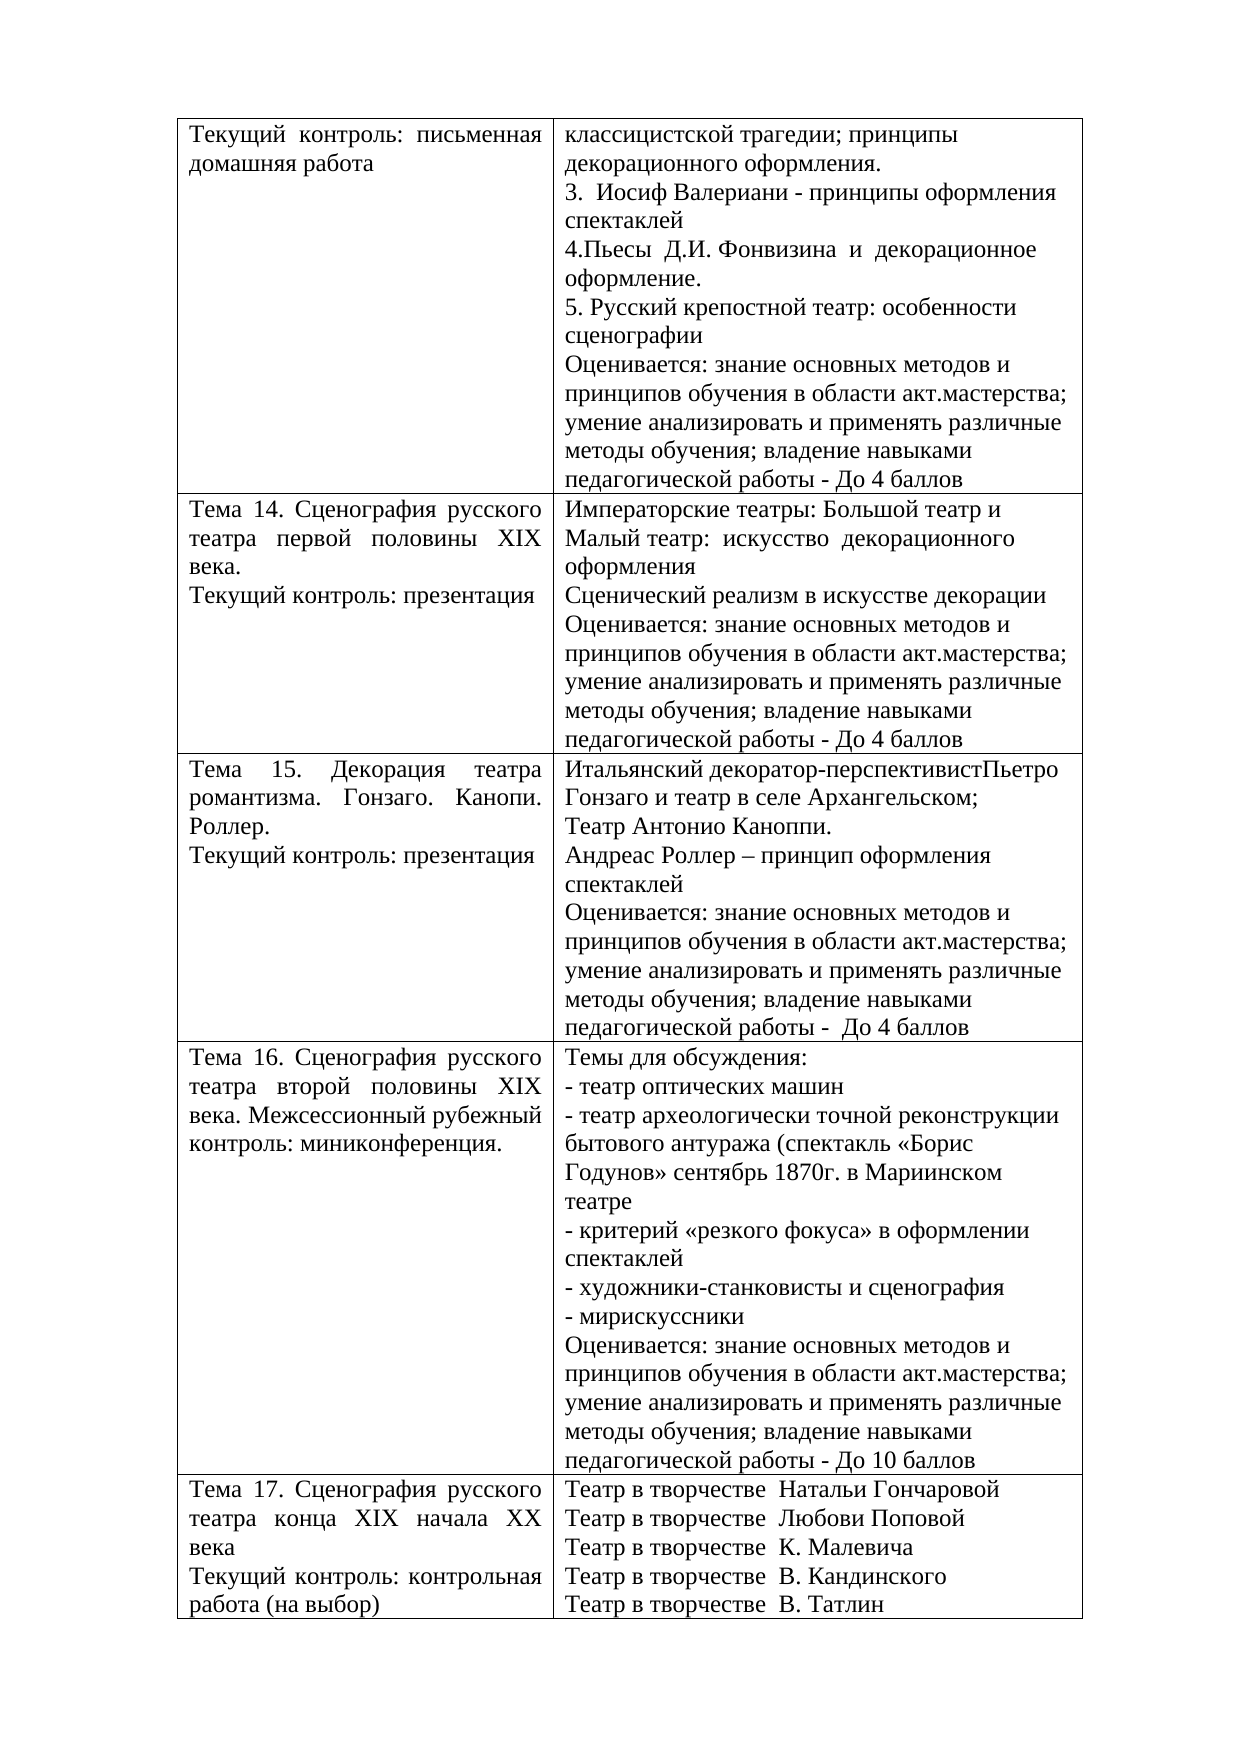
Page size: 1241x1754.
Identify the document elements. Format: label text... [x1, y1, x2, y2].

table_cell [554, 119, 1082, 493]
table_cell Итальянский декоратор-перспективистПьетро Гонзаго и театр в селе Архангельском; Театр Антонио Каноппи. Андреас Роллер – принцип оформления спектаклей Оценивается: знание основных методов и принципов обучения в области акт.мастерства; умение анализировать и применять различные методы обучения; владение навыками педагогической работы - До 4 баллов [554, 754, 1082, 1041]
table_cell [178, 119, 553, 493]
table_cell Тема 16. Сценография русского театра второй половины XIX века. Межсессионный рубежный контроль: миниконференция. [178, 1042, 553, 1473]
table_cell Императорские театры: Большой театр и Малый театр: искусство декорационного оформления Сценический реализм в искусстве декорации Оценивается: знание основных методов и принципов обучения в области акт.мастерства; умение анализировать и применять различные методы обучения; владение навыками педагогической работы - До 4 баллов [554, 494, 1082, 753]
table_cell Темы для обсуждения: - театр оптических машин - театр археологически точной реконструкции бытового антуража (спектакль «Борис Годунов» сентябрь 1870г. в Мариинском театре - критерий «резкого фокуса» в оформлении спектаклей - художники-станковисты и сценография - мирискуссники Оценивается: знание основных методов и принципов обучения в области акт.мастерства; умение анализировать и применять различные методы обучения; владение навыками педагогической работы - До 10 баллов [554, 1042, 1082, 1473]
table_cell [178, 1475, 553, 1618]
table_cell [554, 1475, 1082, 1618]
table_cell Тема 15. Декорация театра романтизма. Гонзаго. Канопи. Роллер. Текущий контроль: презентация [178, 754, 553, 1041]
table_cell Тема 14. Сценография русского театра первой половины XIX века. Текущий контроль: презентация [178, 494, 553, 753]
